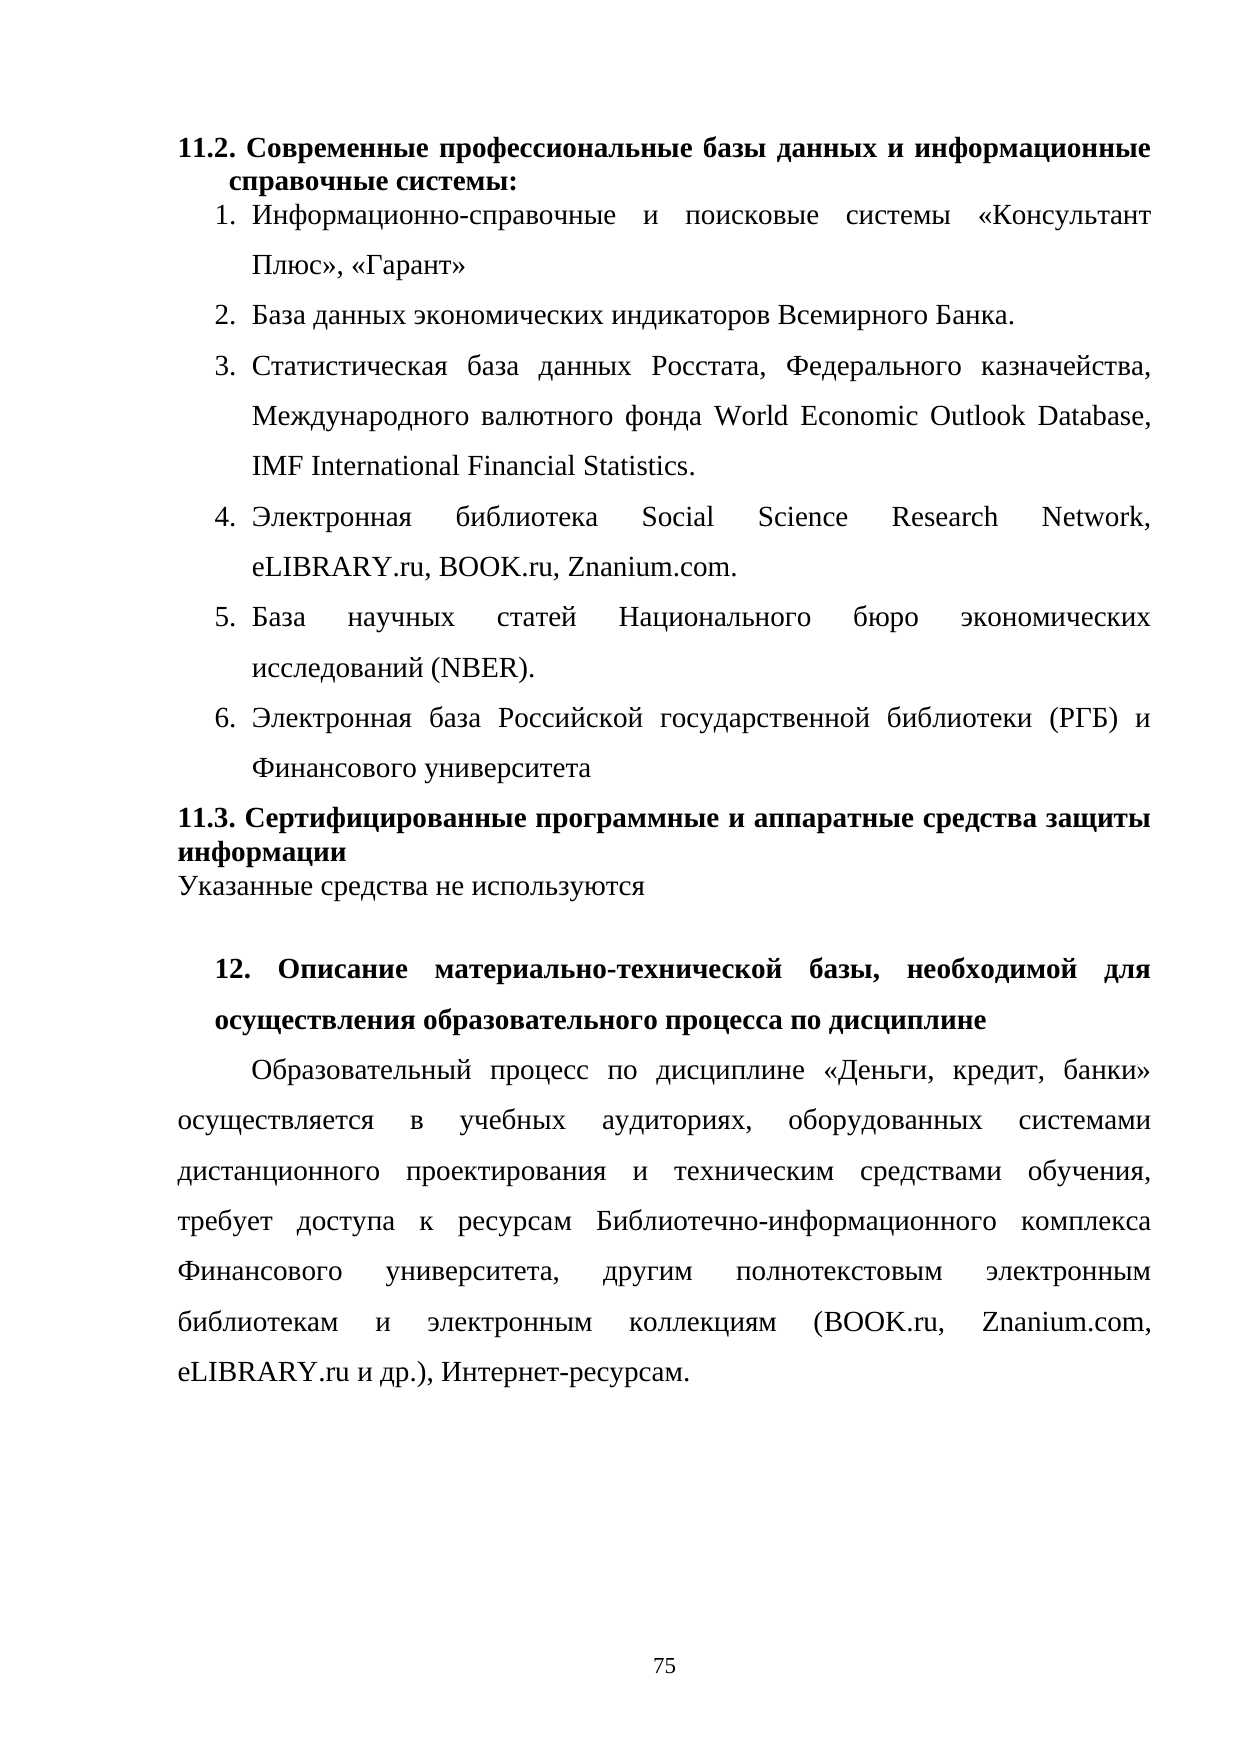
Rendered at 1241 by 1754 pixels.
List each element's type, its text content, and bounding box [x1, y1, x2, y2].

list Статистическая база данных Росстата, Федерального казначейства, Международного валютного фонда World Economic Outlook Database, IMF International Financial Statistics. [214, 348, 1152, 482]
list База данных экономических индикаторов Всемирного Банка. [214, 297, 1152, 331]
list Электронная база Российской государственной библиотеки (РГБ) и Финансового университета [214, 700, 1152, 784]
text 12. Описание материально-технической базы, необходимой для осуществления образовательного процесса по дисциплине [214, 952, 1152, 1035]
text 11.3. Сертифицированные программные и аппаратные средства защиты информации [177, 801, 1152, 868]
text Образовательный процесс по дисциплине «Деньги, кредит, банки» осуществляется в учебных аудиториях, оборудованных системами дистанционного проектирования и техническим средствами обучения, требует доступа к ресурсам Библиотечно-информационного комплекса Финансового университета, другим полнотекстовым электронным библиотекам и электронным коллекциям (BOOK.ru, Znanium.com, eLIBRARY.ru и др.), Интернет-ресурсам. [177, 1052, 1152, 1388]
list База научных статей Национального бюро экономических исследований (NBER). [214, 599, 1152, 683]
list Информационно-справочные и поисковые системы «Консультант Плюс», «Гарант» [214, 197, 1152, 281]
list Электронная библиотека Social Science Research Network, eLIBRARY.ru, BOOK.ru, Znanium.com. [214, 499, 1152, 583]
list . Современные профессиональные базы данных и информационные справочные системы: [177, 130, 1152, 197]
text Указанные средства не используются [177, 868, 1152, 901]
